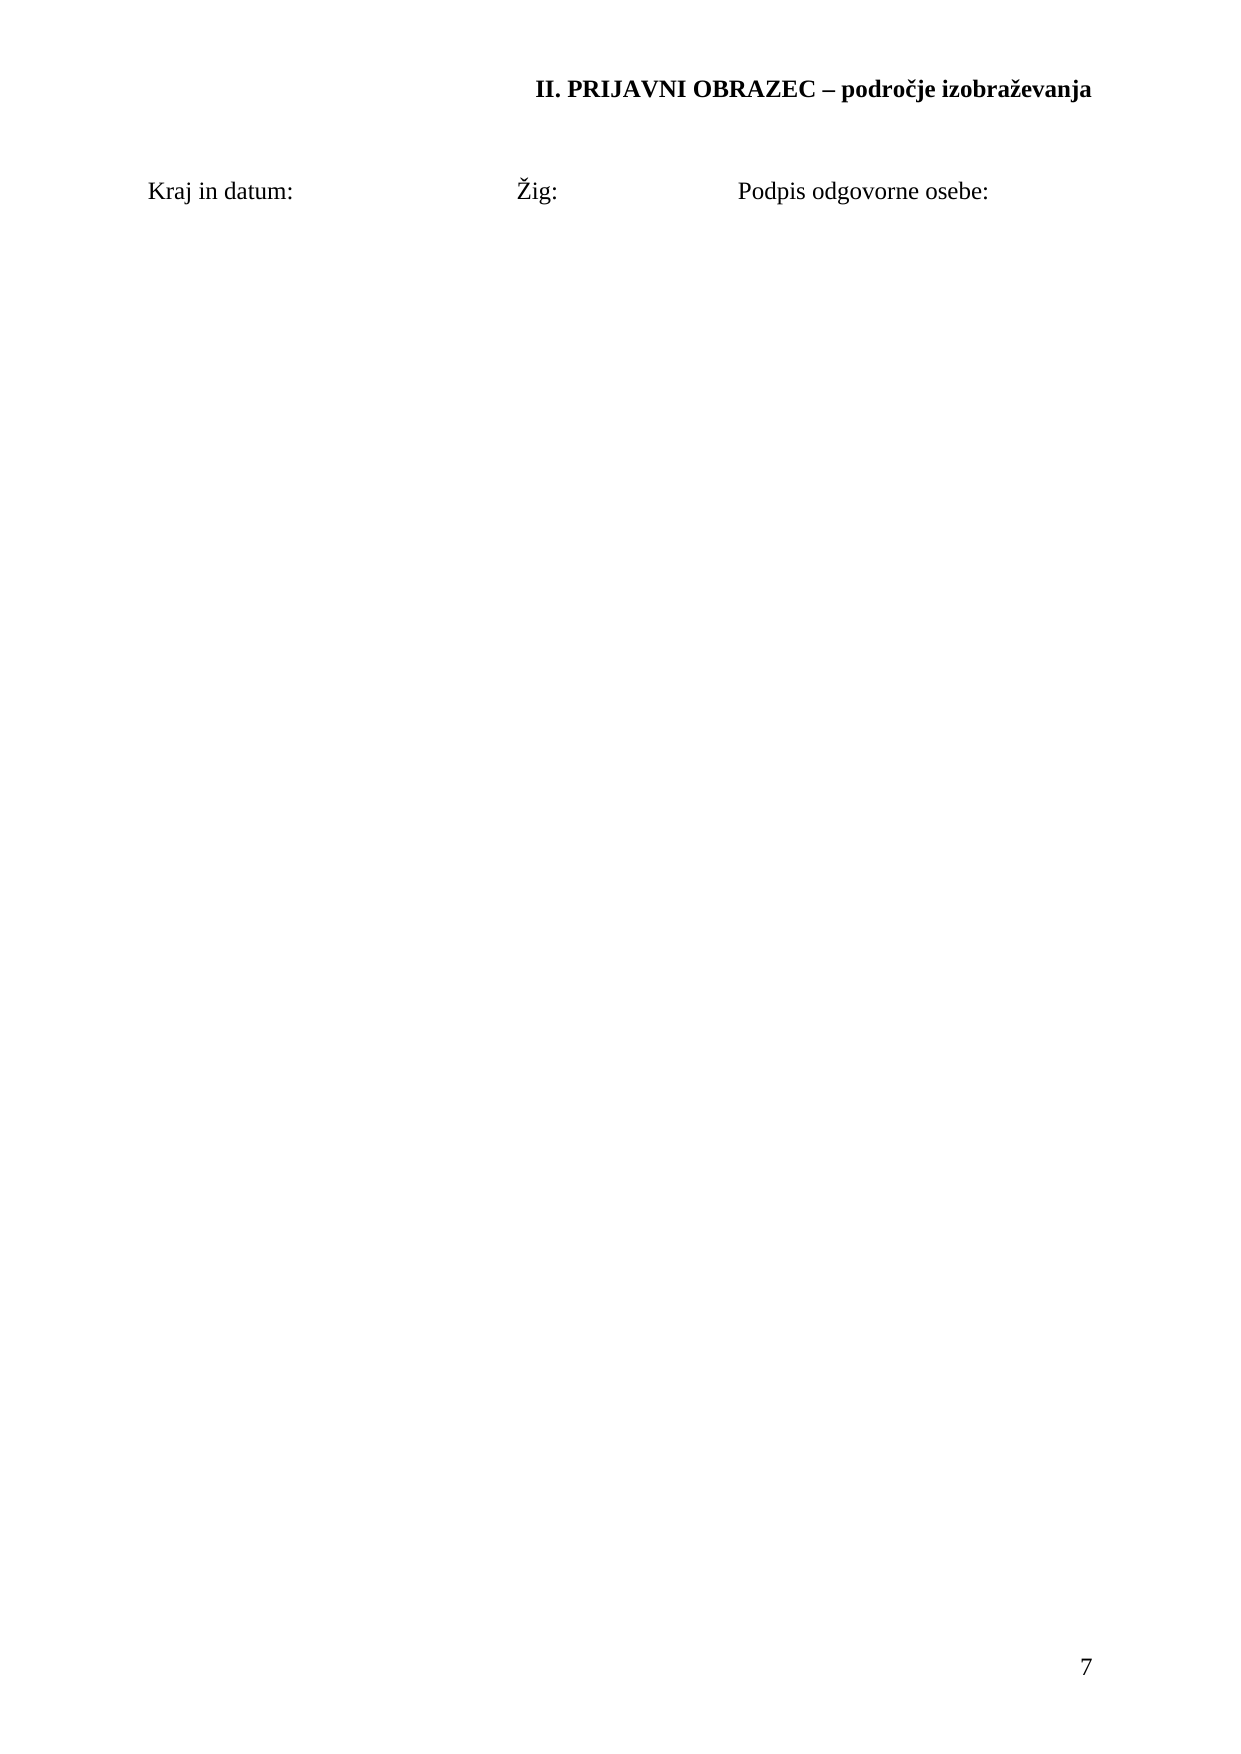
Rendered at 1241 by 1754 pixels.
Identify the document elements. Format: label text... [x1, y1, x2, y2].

text Kraj in datum: Žig: Podpis odgovorne osebe: [148, 176, 1093, 205]
